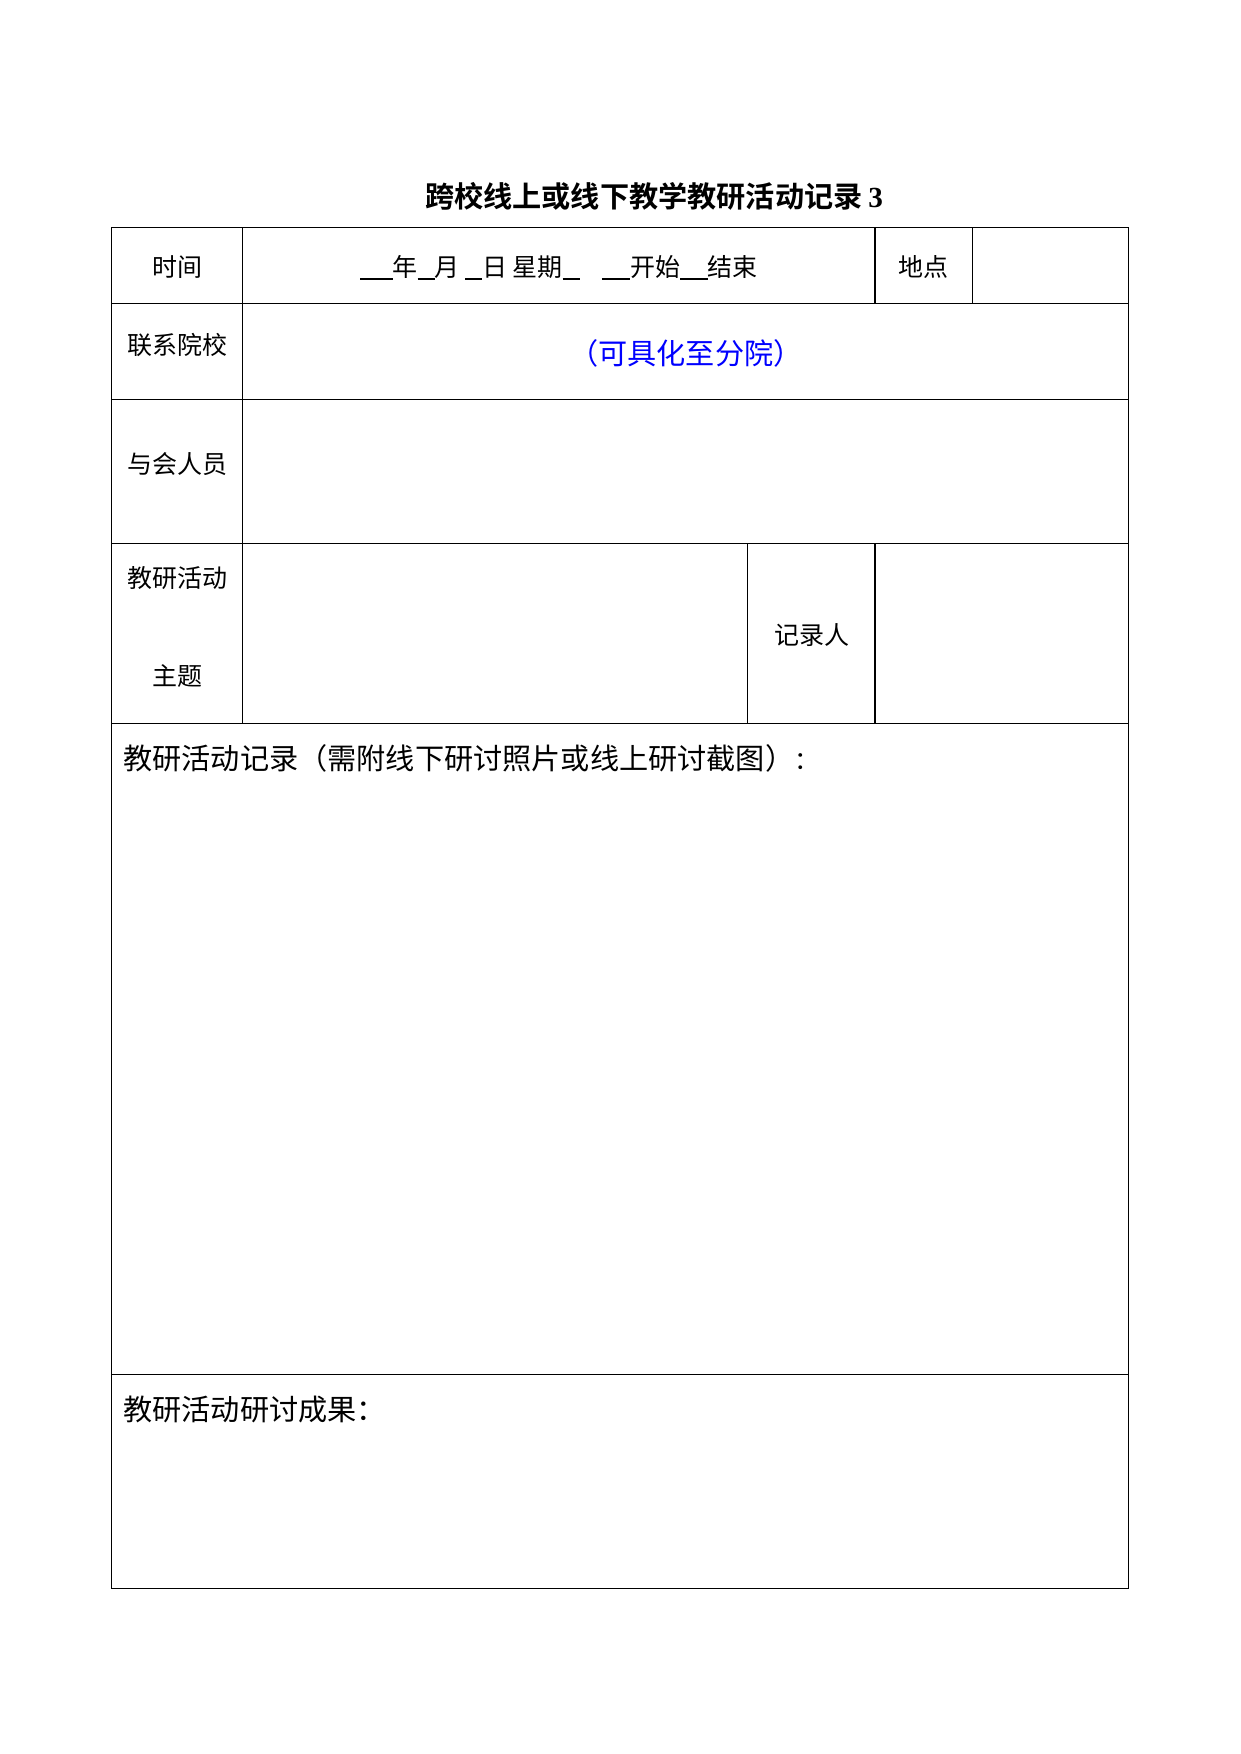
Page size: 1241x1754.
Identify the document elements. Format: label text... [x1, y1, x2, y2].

table_cell 教研活动研讨成果： [112, 1375, 1128, 1588]
table_cell 教研活动记录（需附线下研讨照片或线上研讨截图）： [112, 724, 1128, 1374]
table_header 年 月 日 星期 开始 结束 [243, 228, 874, 303]
table_header 时间 [112, 228, 242, 303]
table_cell [876, 544, 1128, 723]
table_cell 联系院校 [112, 304, 242, 399]
subtitle 跨校线上或线下教学教研活动记录3 [187, 162, 1053, 227]
table_cell [243, 400, 1128, 543]
table_cell 教研活动主题 [112, 544, 242, 723]
table_cell 记录人 [748, 544, 874, 723]
table_cell 与会人员 [112, 400, 242, 543]
table_cell （可具化至分院） [243, 304, 1128, 399]
table_header [973, 228, 1128, 303]
table_cell [243, 544, 747, 723]
table_header 地点 [876, 228, 972, 303]
